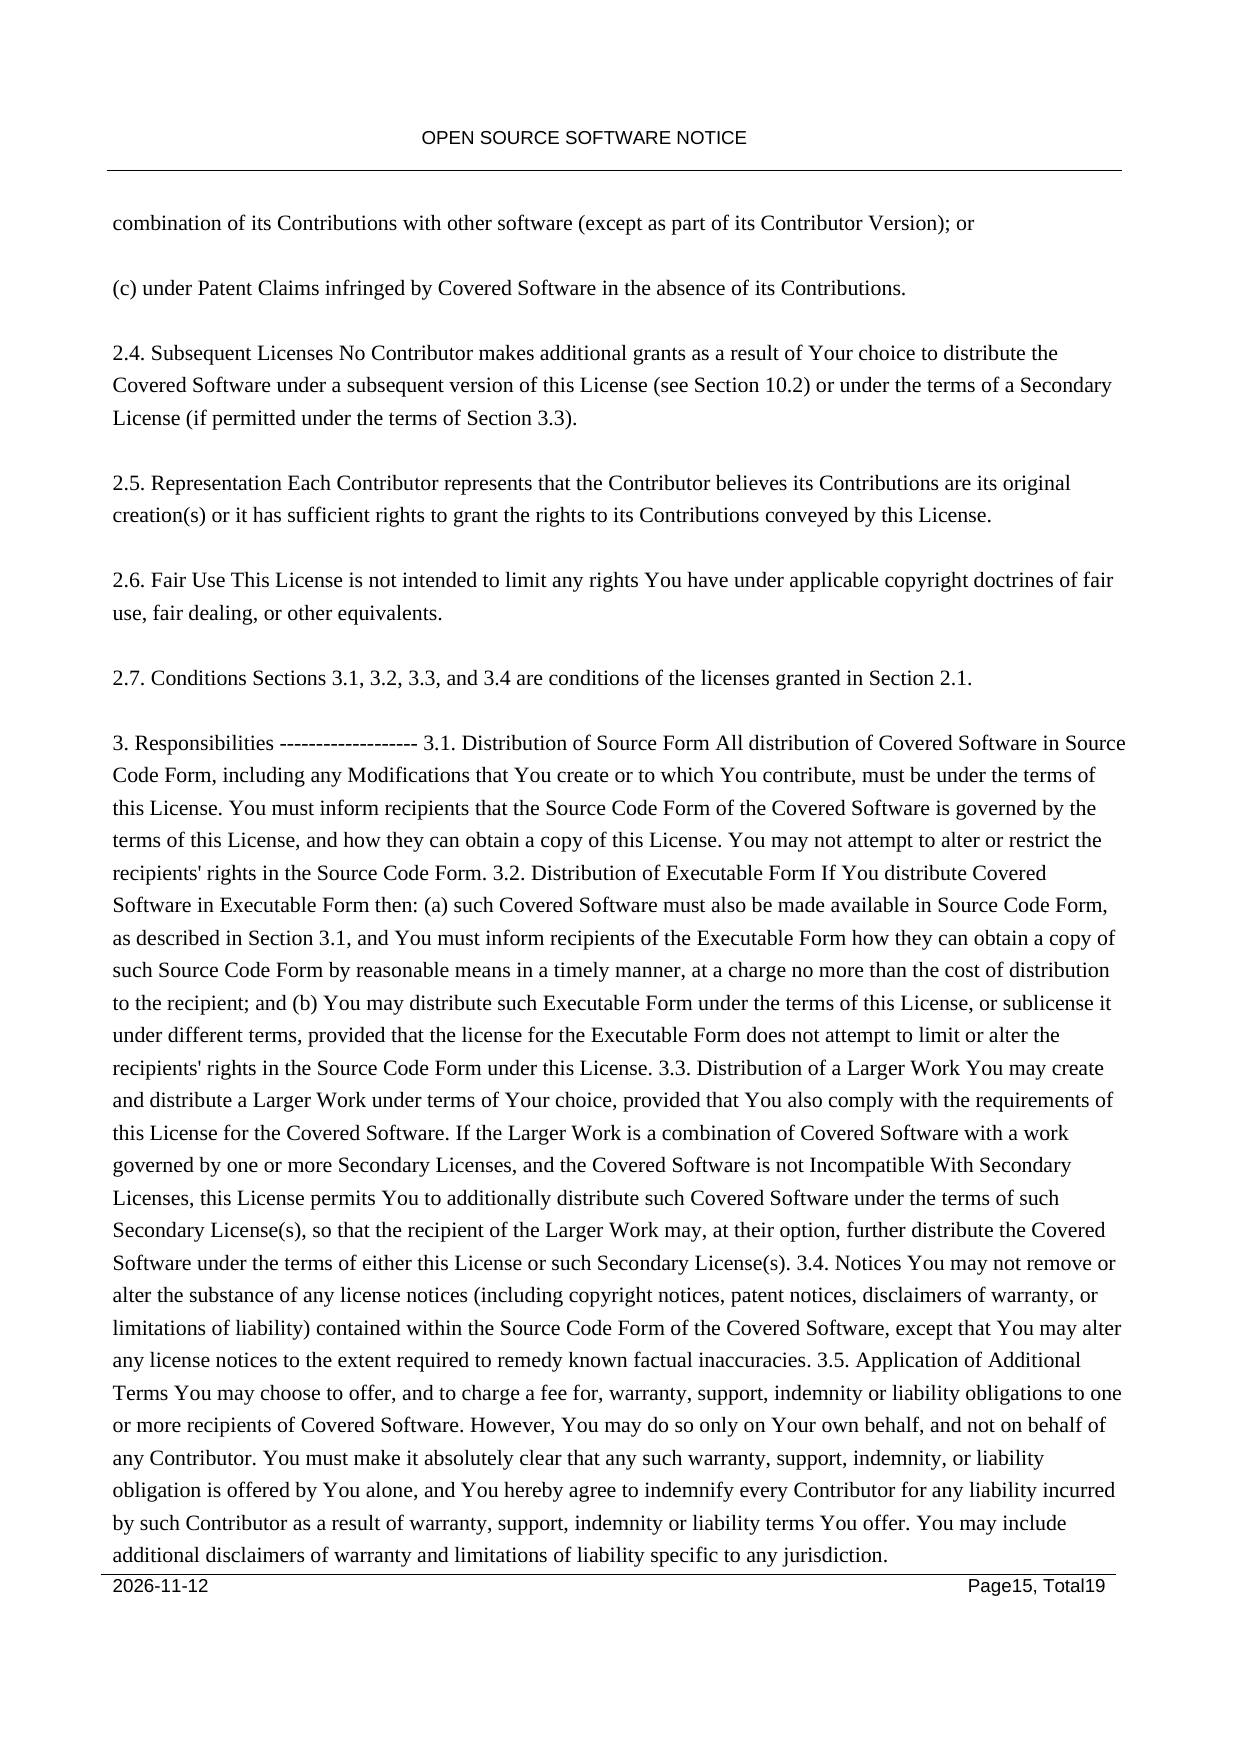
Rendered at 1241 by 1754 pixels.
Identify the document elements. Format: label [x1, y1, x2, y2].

text [112, 206, 1128, 1571]
